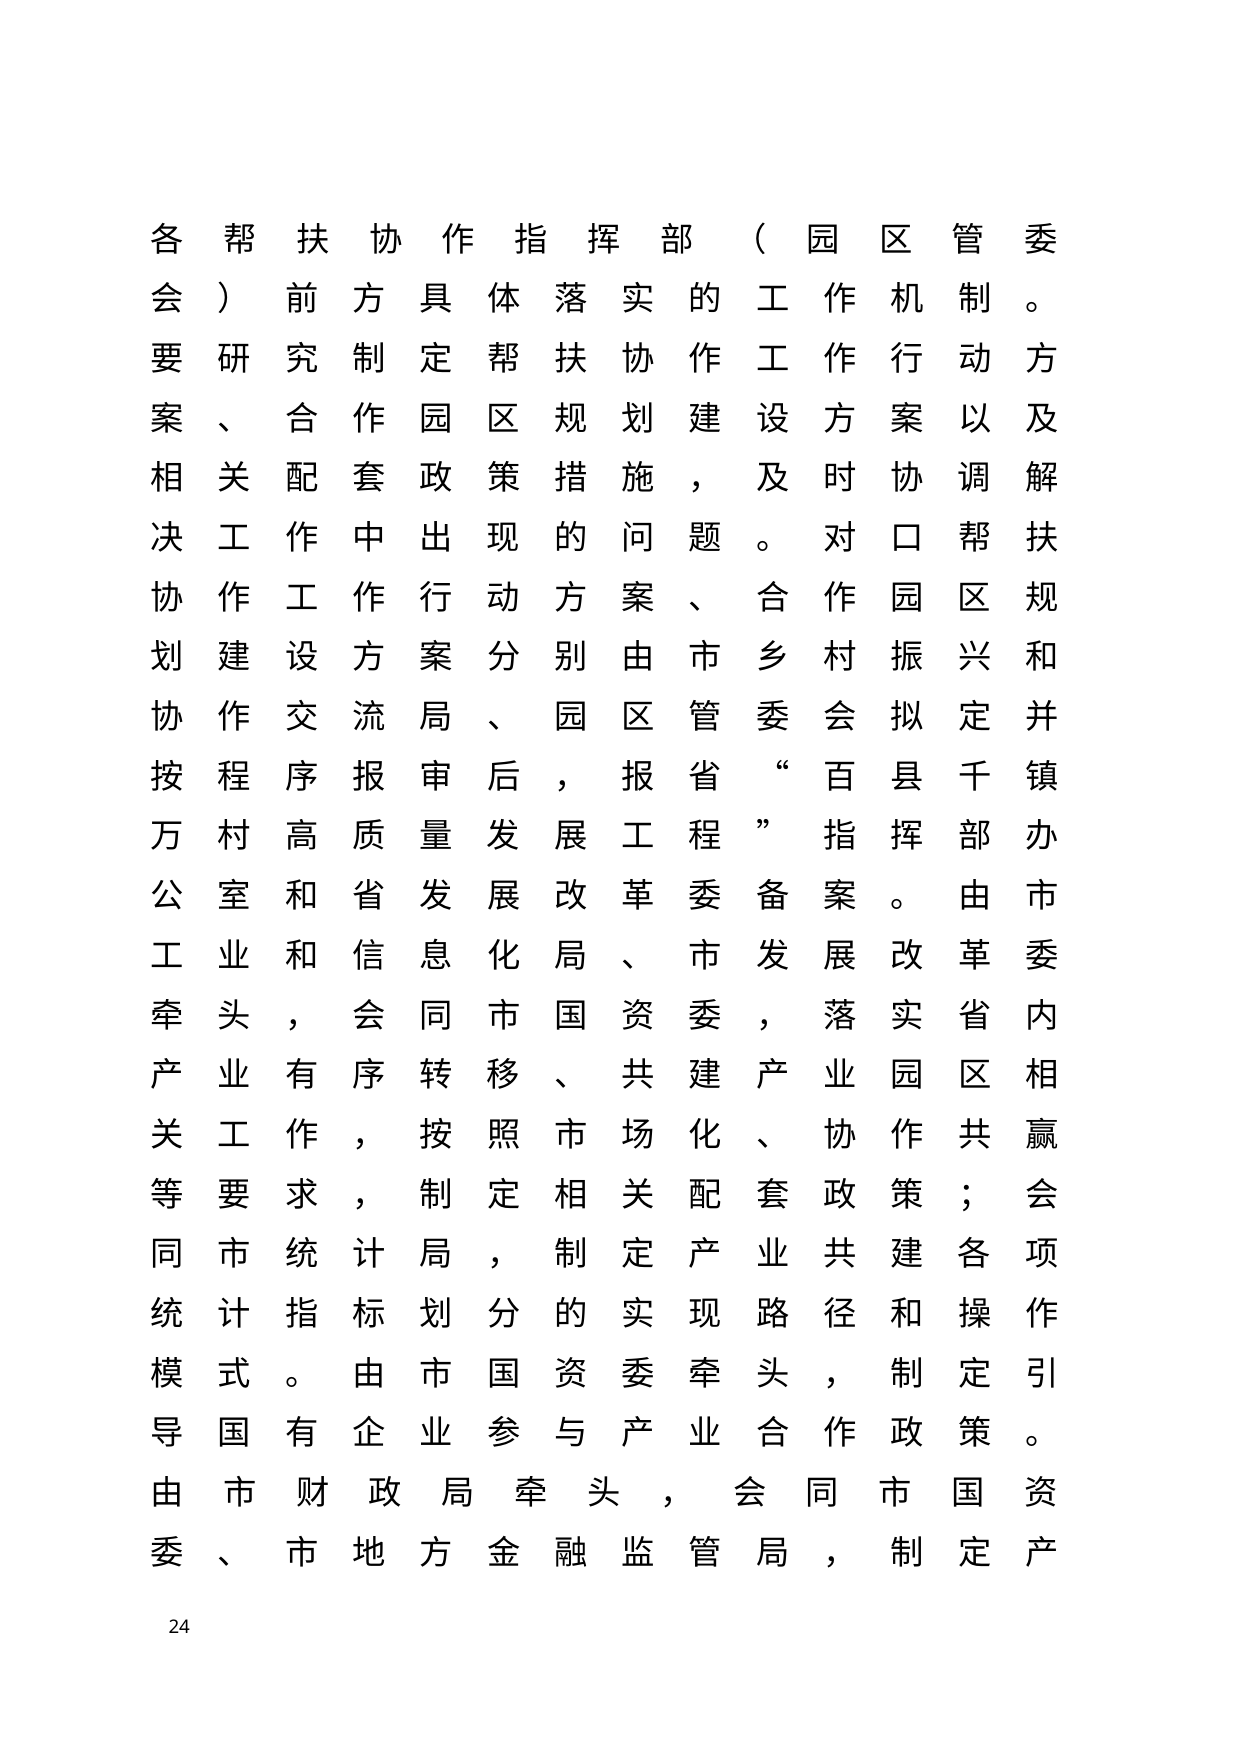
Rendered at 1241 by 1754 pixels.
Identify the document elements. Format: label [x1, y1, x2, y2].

text [150, 207, 1090, 1579]
